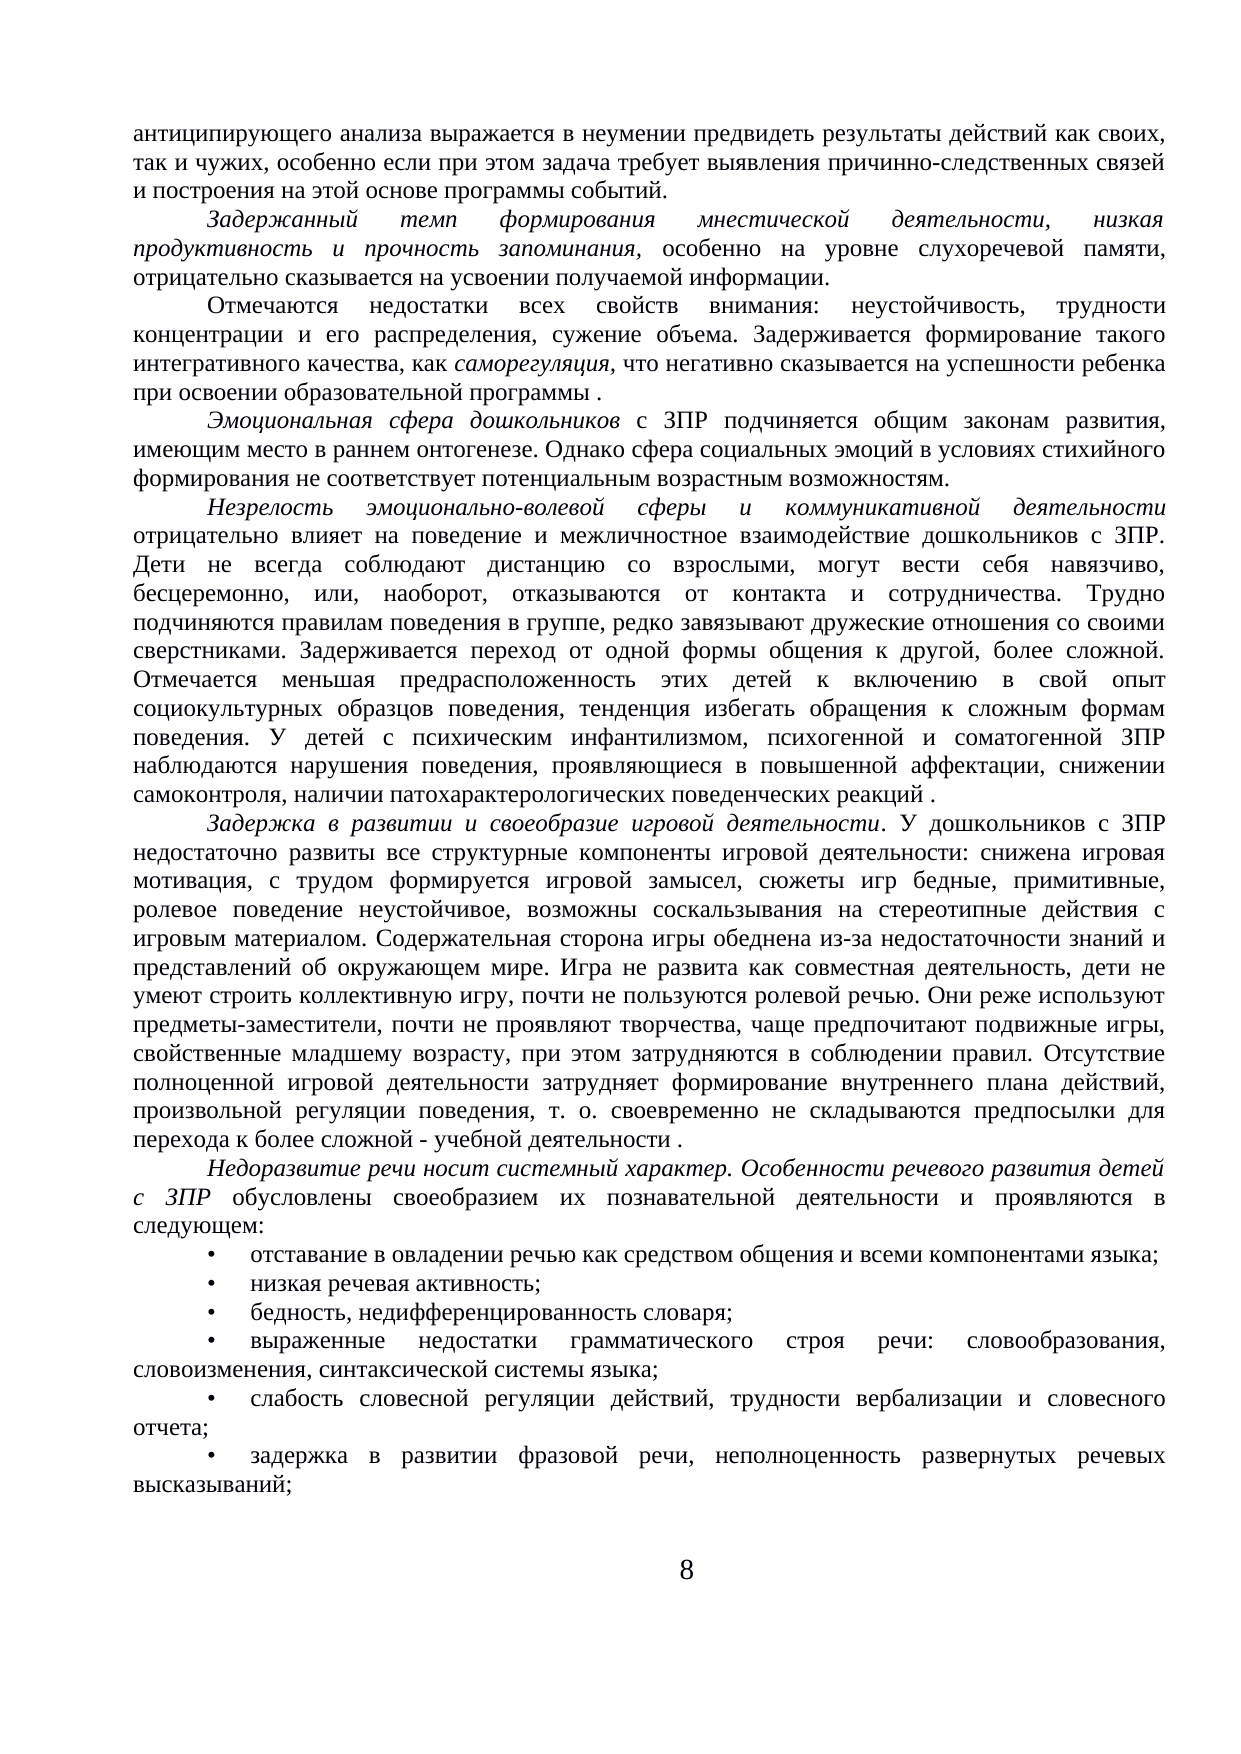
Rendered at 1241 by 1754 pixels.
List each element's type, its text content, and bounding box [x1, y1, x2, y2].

text Недоразвитие речи носит системный характер. Особенности речевого развития детей с ЗПР обусловлены своеобразием их познавательной деятельности и проявляются в следующем: [133, 1153, 1166, 1239]
list отставание в овладении речью как средством общения и всеми компонентами языка; [133, 1239, 1166, 1268]
text Отмечаются недостатки всех свойств внимания: неустойчивость, трудности концентрации и его распределения, сужение объема. Задерживается формирование такого интегративного качества, как саморегуляция, что негативно сказывается на успешности ребенка при освоении образовательной программы . [133, 291, 1166, 406]
list бедность, недифференцированность словаря; [133, 1297, 1166, 1326]
list выраженные недостатки грамматического строя речи: словообразования, словоизменения, синтаксической системы языка; [133, 1326, 1166, 1383]
text Эмоциональная сфера дошкольников с ЗПР подчиняется общим законам развития, имеющим место в раннем онтогенезе. Однако сфера социальных эмоций в условиях стихийного формирования не соответствует потенциальным возрастным возможностям. [133, 406, 1166, 492]
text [133, 118, 1166, 204]
list задержка в развитии фразовой речи, неполноценность развернутых речевых высказываний; [133, 1441, 1166, 1498]
text Задержанный темп формирования мнестической деятельности, низкая продуктивность и прочность запоминания, особенно на уровне слухоречевой памяти, отрицательно сказывается на усвоении получаемой информации. [133, 204, 1166, 291]
text Задержка в развитии и своеобразие игровой деятельности. У дошкольников с ЗПР недостаточно развиты все структурные компоненты игровой деятельности: снижена игровая мотивация, с трудом формируется игровой замысел, сюжеты игр бедные, примитивные, ролевое поведение неустойчивое, возможны соскальзывания на стереотипные действия с игровым материалом. Содержательная сторона игры обеднена из-за недостаточности знаний и представлений об окружающем мире. Игра не развита как совместная деятельность, дети не умеют строить коллективную игру, почти не пользуются ролевой речью. Они реже используют предметы-заместители, почти не проявляют творчества, чаще предпочитают подвижные игры, свойственные младшему возрасту, при этом затрудняются в соблюдении правил. Отсутствие полноценной игровой деятельности затрудняет формирование внутреннего плана действий, произвольной регуляции поведения, т. о. своевременно не складываются предпосылки для перехода к более сложной - учебной деятельности . [133, 808, 1166, 1153]
list низкая речевая активность; [133, 1268, 1166, 1297]
text Незрелость эмоционально-волевой сферы и коммуникативной деятельности отрицательно влияет на поведение и межличностное взаимодействие дошкольников с ЗПР. Дети не всегда соблюдают дистанцию со взрослыми, могут вести себя навязчиво, бесцеремонно, или, наоборот, отказываются от контакта и сотрудничества. Трудно подчиняются правилам поведения в группе, редко завязывают дружеские отношения со своими сверстниками. Задерживается переход от одной формы общения к другой, более сложной. Отмечается меньшая предрасположенность этих детей к включению в свой опыт социокультурных образцов поведения, тенденция избегать обращения к сложным формам поведения. У детей с психическим инфантилизмом, психогенной и соматогенной ЗПР наблюдаются нарушения поведения, проявляющиеся в повышенной аффектации, снижении самоконтроля, наличии патохарактерологических поведенческих реакций . [133, 492, 1166, 808]
list слабость словесной регуляции действий, трудности вербализации и словесного отчета; [133, 1383, 1166, 1441]
